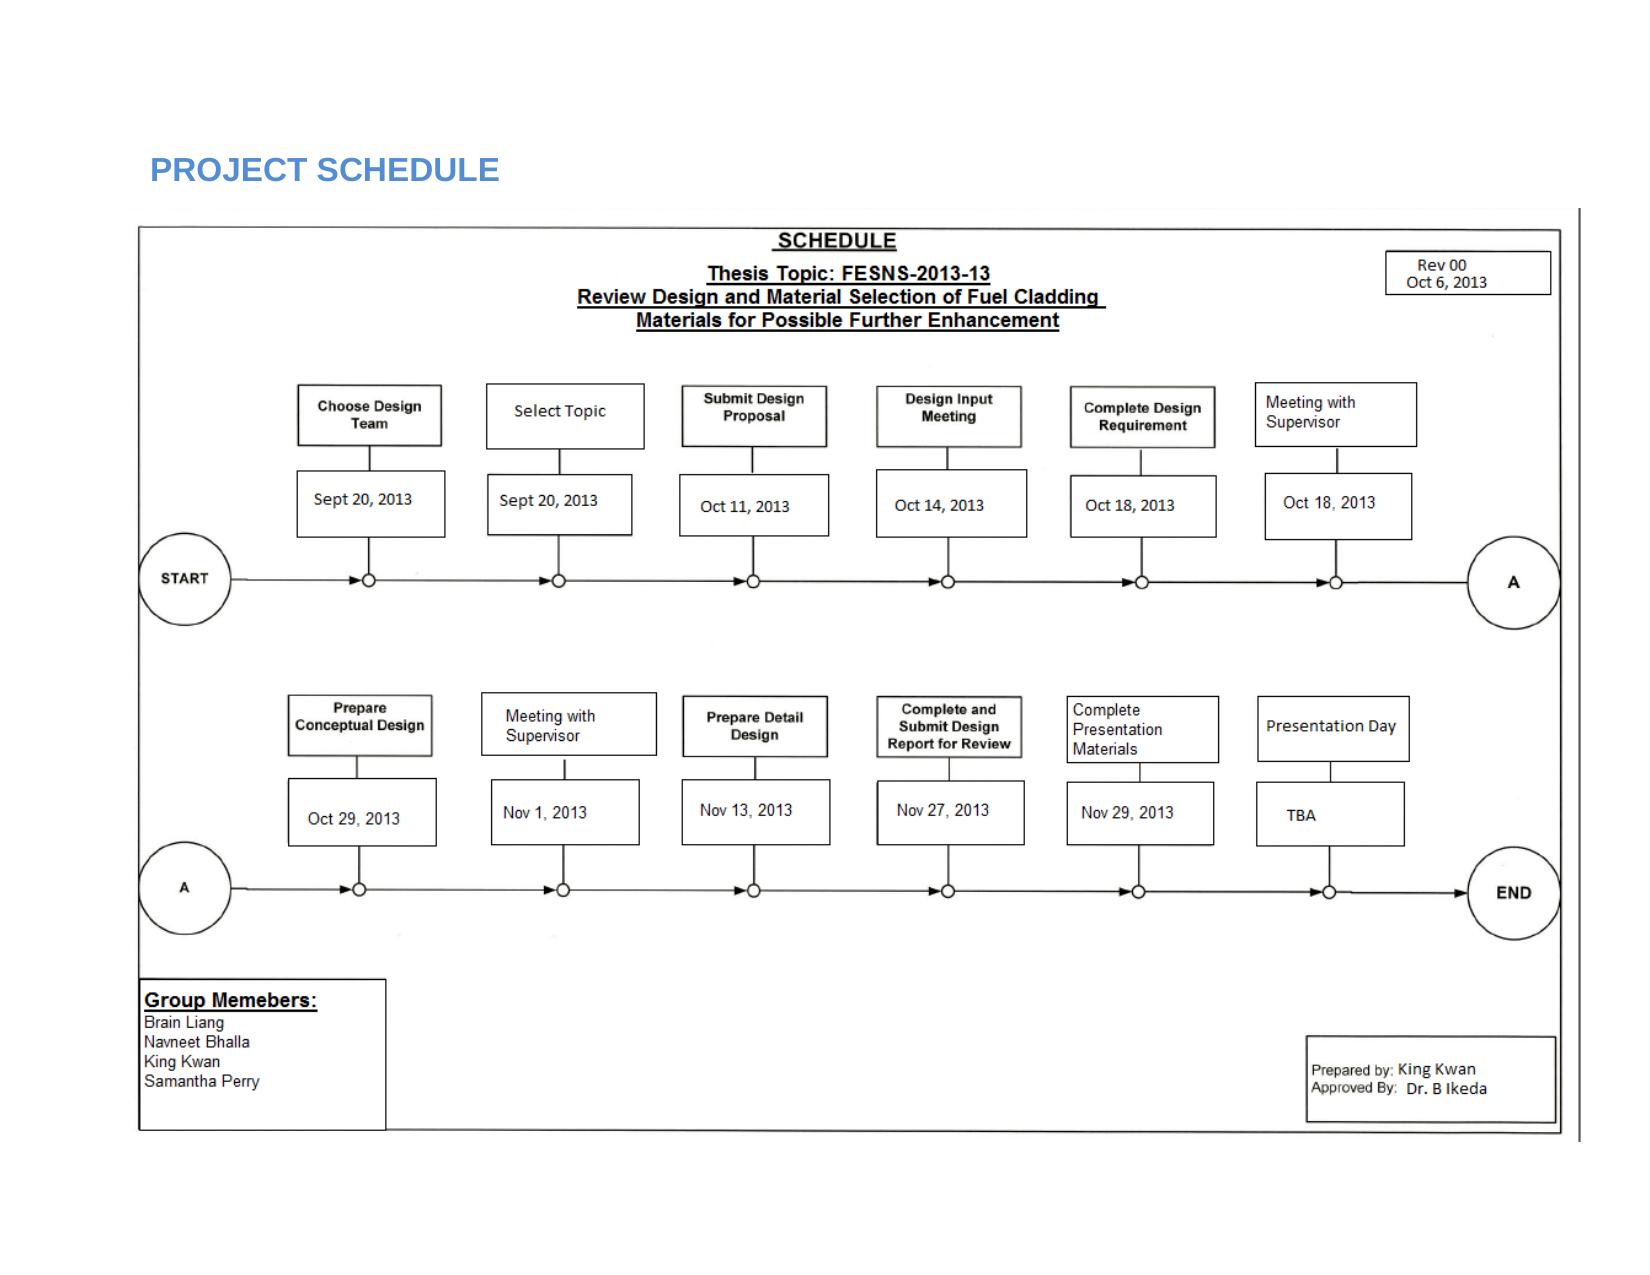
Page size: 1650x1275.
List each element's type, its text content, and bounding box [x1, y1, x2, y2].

picture [127, 208, 1581, 1142]
text PROJECT SCHEDULE [150, 150, 1500, 188]
